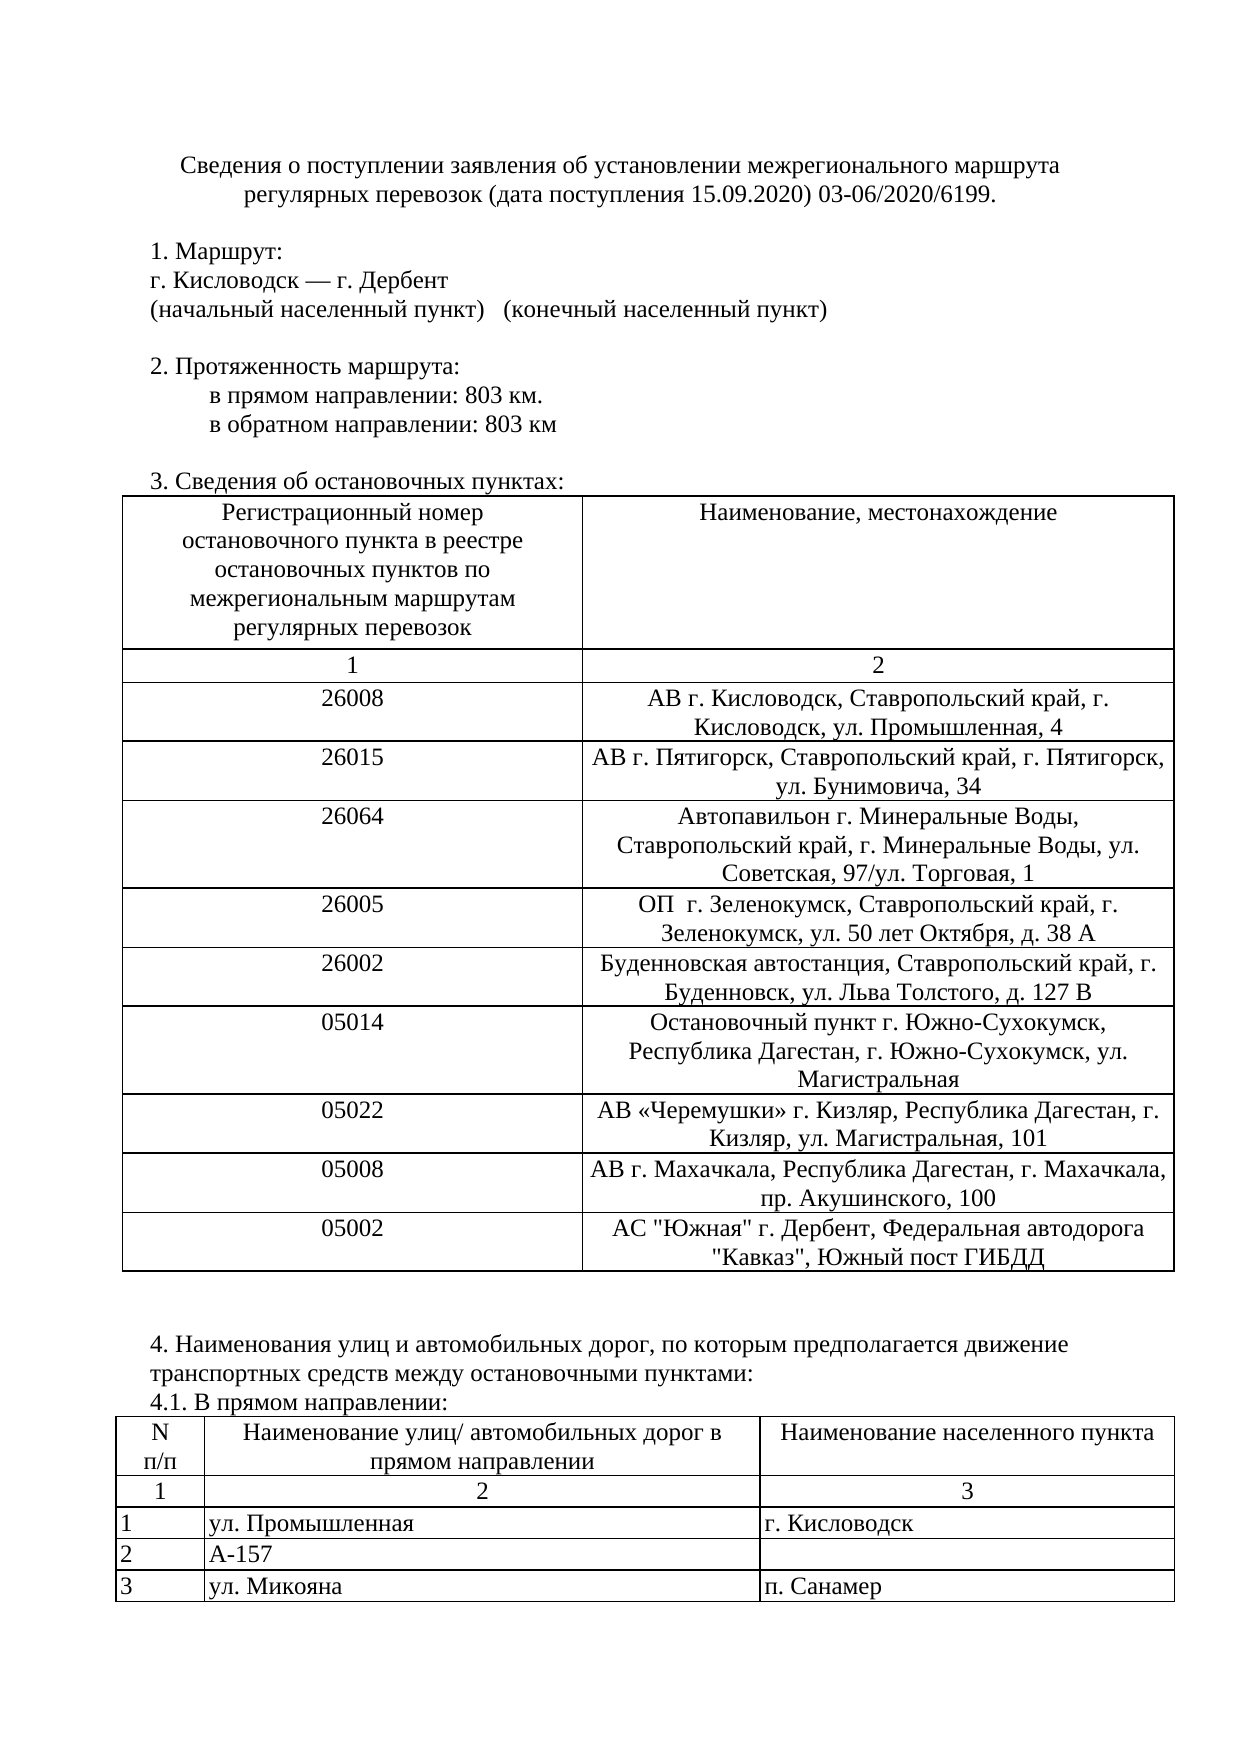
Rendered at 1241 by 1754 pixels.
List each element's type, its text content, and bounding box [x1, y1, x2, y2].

table_cell 2 [117, 1539, 204, 1569]
table_cell А-157 [205, 1539, 759, 1569]
table_cell АВ г. Кисловодск, Ставропольский край, г. Кисловодск, ул. Промышленная, 4 [583, 683, 1173, 740]
table_cell 26005 [123, 889, 582, 946]
text 3. Сведения об остановочных пунктах: [150, 466, 1090, 495]
table_cell 3 [761, 1476, 1174, 1506]
table_cell п. Санамер [761, 1571, 1174, 1601]
table_cell 26015 [123, 742, 582, 799]
table_cell АВ г. Махачкала, Республика Дагестан, г. Махачкала, пр. Акушинского, 100 [583, 1154, 1173, 1211]
table_cell 05022 [123, 1095, 582, 1152]
table_cell АС "Южная" г. Дербент, Федеральная автодорога "Кавказ", Южный пост ГИБДД [583, 1213, 1173, 1270]
table_cell 26064 [123, 801, 582, 887]
table_header Регистрационный номер остановочного пункта в реестре остановочных пунктов по межрегиональным маршрутам регулярных перевозок [123, 497, 582, 648]
table_cell Остановочный пункт г. Южно-Сухокумск, Республика Дагестан, г. Южно-Сухокумск, ул. Магистральная [583, 1007, 1173, 1093]
table_cell АВ «Черемушки» г. Кизляр, Республика Дагестан, г. Кизляр, ул. Магистральная, 101 [583, 1095, 1173, 1152]
text (начальный населенный пункт) (конечный населенный пункт) [150, 294, 1090, 322]
table_cell г. Кисловодск [761, 1508, 1174, 1538]
table_header Наименование, местонахождение [583, 497, 1173, 648]
table_cell АВ г. Пятигорск, Ставропольский край, г. Пятигорск, ул. Бунимовича, 34 [583, 742, 1173, 799]
table_cell 3 [117, 1571, 204, 1601]
table_cell 1 [117, 1476, 204, 1506]
table_cell 1 [117, 1508, 204, 1538]
table_cell 26002 [123, 948, 582, 1005]
table_cell 05008 [123, 1154, 582, 1211]
text в прямом направлении: 803 км. [150, 380, 1090, 409]
table_cell ул. Микояна [205, 1571, 759, 1601]
text 4. Наименования улиц и автомобильных дорог, по которым предполагается движение транспортных средств между остановочными пунктами: [150, 1329, 1090, 1387]
table_cell 2 [583, 650, 1173, 681]
text 1. Маршрут: [150, 236, 1090, 265]
table_header N п/п [117, 1417, 204, 1475]
table_cell ул. Промышленная [205, 1508, 759, 1538]
table_cell 26008 [123, 683, 582, 740]
text Сведения о поступлении заявления об установлении межрегионального маршрута регулярных перевозок (дата поступления 15.09.2020) 03-06/2020/6199. [150, 150, 1090, 207]
table_cell 05002 [123, 1213, 582, 1270]
table_cell Буденновская автостанция, Ставропольский край, г. Буденновск, ул. Льва Толстого, д. 127 В [583, 948, 1173, 1005]
text 2. Протяженность маршрута: [150, 351, 1090, 380]
text в обратном направлении: 803 км [150, 409, 1090, 437]
table_cell ОП г. Зеленокумск, Ставропольский край, г. Зеленокумск, ул. 50 лет Октября, д. 38 А [583, 889, 1173, 946]
text 4.1. В прямом направлении: [150, 1387, 1090, 1416]
table_cell 1 [123, 650, 582, 681]
table_cell 2 [205, 1476, 759, 1506]
table_header Наименование населенного пункта [761, 1417, 1174, 1475]
text г. Кисловодск — г. Дербент [150, 265, 1090, 294]
table_cell Автопавильон г. Минеральные Воды, Ставропольский край, г. Минеральные Воды, ул. Советская, 97/ул. Торговая, 1 [583, 801, 1173, 887]
table_header Наименование улиц/ автомобильных дорог в прямом направлении [205, 1417, 759, 1475]
table_cell 05014 [123, 1007, 582, 1093]
table_cell [761, 1539, 1174, 1569]
